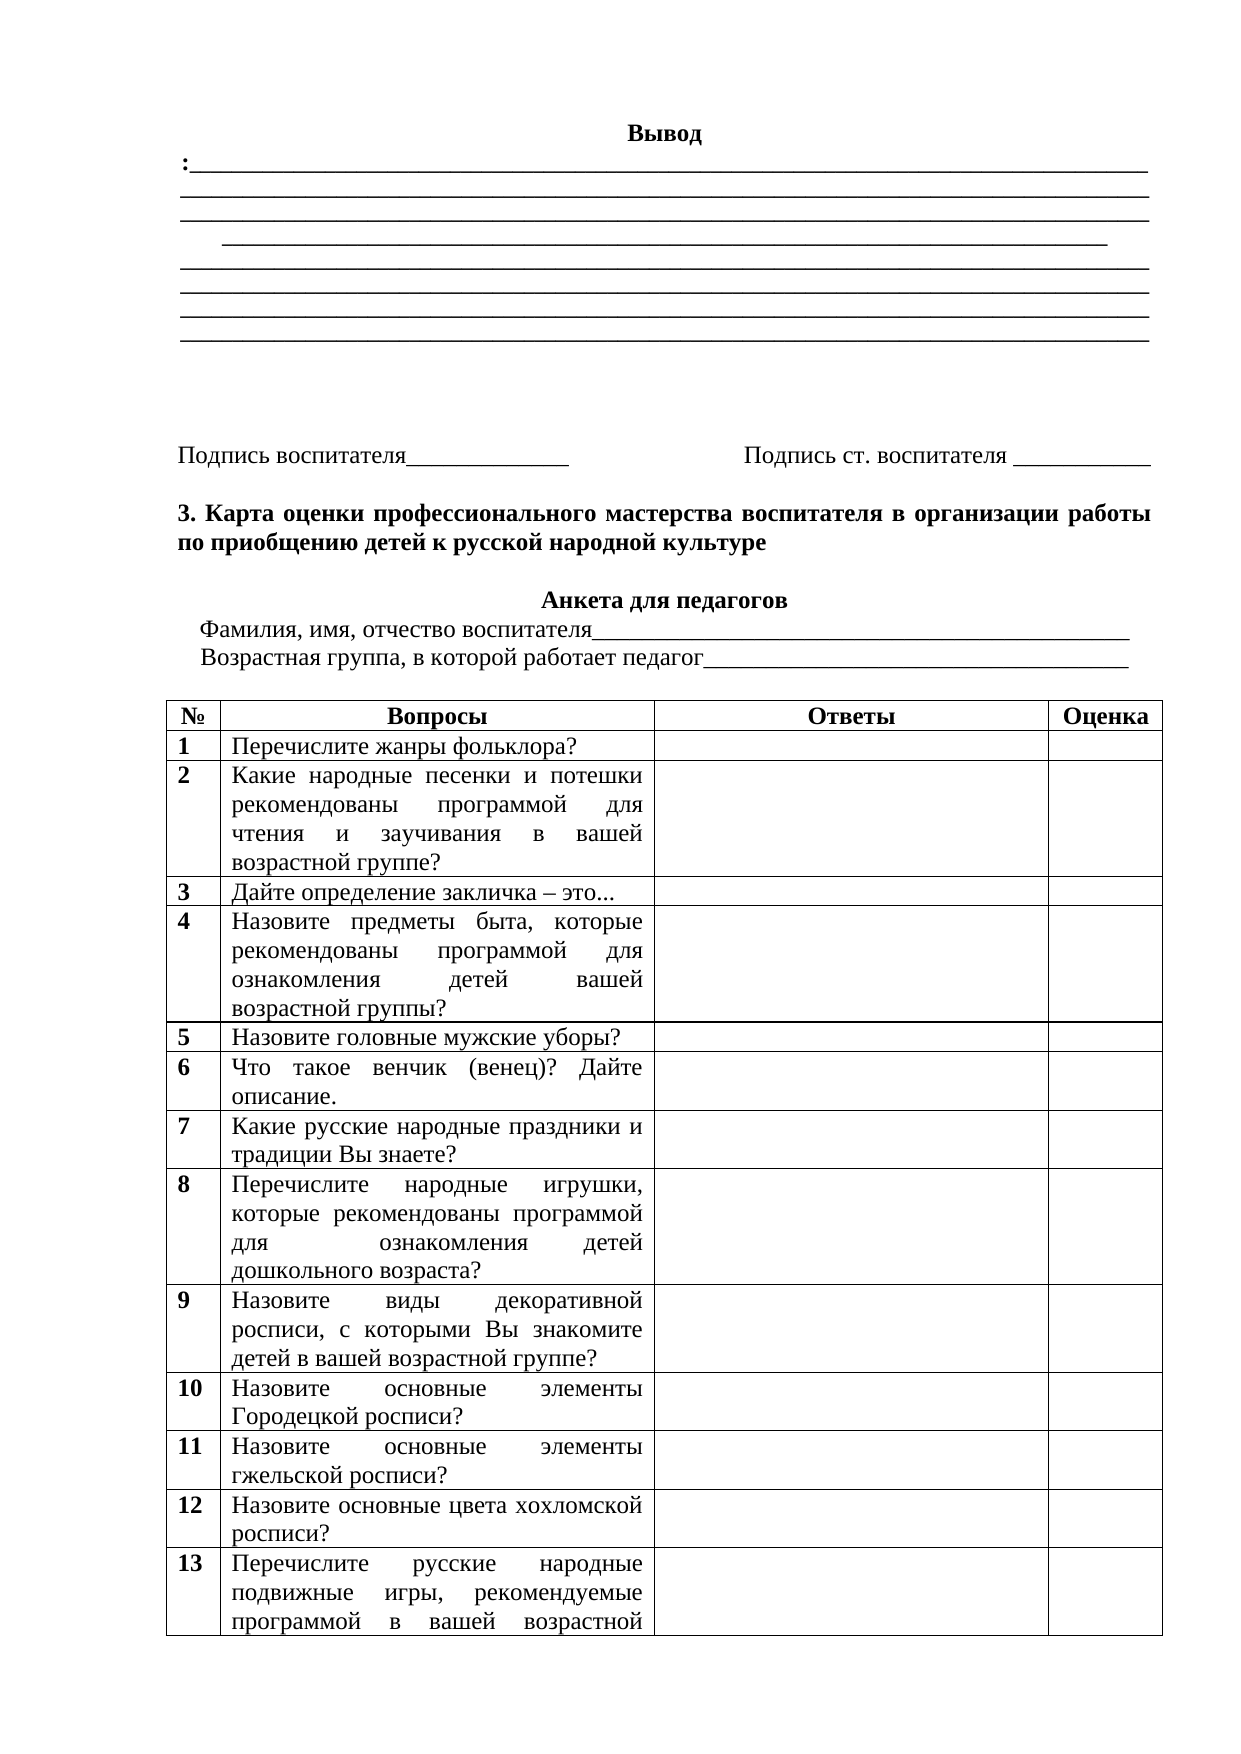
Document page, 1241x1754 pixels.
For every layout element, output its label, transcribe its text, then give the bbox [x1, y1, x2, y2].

table_cell Перечислите народные игрушки, которые рекомендованы программой для ознакомления детей дошкольного возраста? [221, 1169, 654, 1284]
table_cell 7 [167, 1111, 220, 1168]
table_cell Назовите основные элементы гжельской росписи? [221, 1431, 654, 1489]
table_cell [655, 731, 1048, 759]
table_cell [655, 877, 1048, 905]
table_cell Назовите головные мужские уборы? [221, 1023, 654, 1051]
table_header Ответы [655, 701, 1048, 730]
table_cell [1049, 1490, 1162, 1547]
text Фамилия, имя, отчество воспитателя___________________________________________ [177, 614, 1152, 642]
text Подпись воспитателя_____________ Подпись ст. воспитателя ___________ [177, 440, 1152, 469]
table_cell [1049, 906, 1162, 1021]
table_cell 4 [167, 906, 220, 1021]
table_cell [1049, 731, 1162, 759]
table_cell [655, 761, 1048, 876]
table_cell 6 [167, 1052, 220, 1110]
table_cell [655, 1111, 1048, 1168]
table_cell [1049, 1373, 1162, 1430]
table_cell 8 [167, 1169, 220, 1284]
table_cell [1049, 1052, 1162, 1110]
table_cell [1049, 1169, 1162, 1284]
table_cell [1049, 761, 1162, 876]
table_header Оценка [1049, 701, 1162, 730]
table_cell [655, 1373, 1048, 1430]
table_cell 2 [167, 761, 220, 876]
table_header Вопросы [221, 701, 654, 730]
table_cell [655, 1285, 1048, 1372]
table_cell 10 [167, 1373, 220, 1430]
table_cell 1 [167, 731, 220, 759]
table_cell [1049, 1023, 1162, 1051]
text Анкета для педагогов [177, 585, 1152, 614]
table_cell 5 [167, 1023, 220, 1051]
table_cell [1049, 1285, 1162, 1372]
text Возрастная группа, в которой работает педагог__________________________________ [177, 642, 1152, 671]
table_cell Что такое венчик (венец)? Дайте описание. [221, 1052, 654, 1110]
table_cell Назовите виды декоративной росписи, с которыми Вы знакомите детей в вашей возрастной группе? [221, 1285, 654, 1372]
table_cell [655, 1431, 1048, 1489]
table_cell [655, 1490, 1048, 1547]
table_cell Какие русские народные праздники и традиции Вы знаете? [221, 1111, 654, 1168]
table_cell [655, 1169, 1048, 1284]
table_cell [655, 1023, 1048, 1051]
table_cell [1049, 1111, 1162, 1168]
table_cell Назовите предметы быта, которые рекомендованы программой для ознакомления детей вашей возрастной группы? [221, 906, 654, 1021]
table_cell 13 [167, 1548, 220, 1634]
table_header № [167, 701, 220, 730]
text Вывод:___________________________________________________________________________________________________________________________________________________________________________________________________________________________________________________________________________________________________________________________________________________________________________ [177, 118, 1152, 248]
table_cell Назовите основные цвета хохломской росписи? [221, 1490, 654, 1547]
table_cell Дайте определение закличка – это... [221, 877, 654, 905]
table_cell 3 [167, 877, 220, 905]
text 3. Карта оценки профессионального мастерства воспитателя в организации работы по приобщению детей к русской народной культуре [177, 498, 1152, 556]
table_cell [655, 1052, 1048, 1110]
table_cell [1049, 1548, 1162, 1634]
table_cell [655, 1548, 1048, 1634]
table_cell Перечислите жанры фольклора? [221, 731, 654, 759]
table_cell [221, 1548, 654, 1634]
table_cell 11 [167, 1431, 220, 1489]
table_cell 9 [167, 1285, 220, 1372]
text ____________________________________________________________________________________________________________________________________________________________________________________________________________________________________________________________________________________________________________________________________________________________________________________ [177, 248, 1152, 344]
table_cell [655, 906, 1048, 1021]
table_cell 12 [167, 1490, 220, 1547]
table_cell Какие народные песенки и потешки рекомендованы программой для чтения и заучивания в вашей возрастной группе? [221, 761, 654, 876]
table_cell [1049, 877, 1162, 905]
table_cell [1049, 1431, 1162, 1489]
table_cell Назовите основные элементы Городецкой росписи? [221, 1373, 654, 1430]
